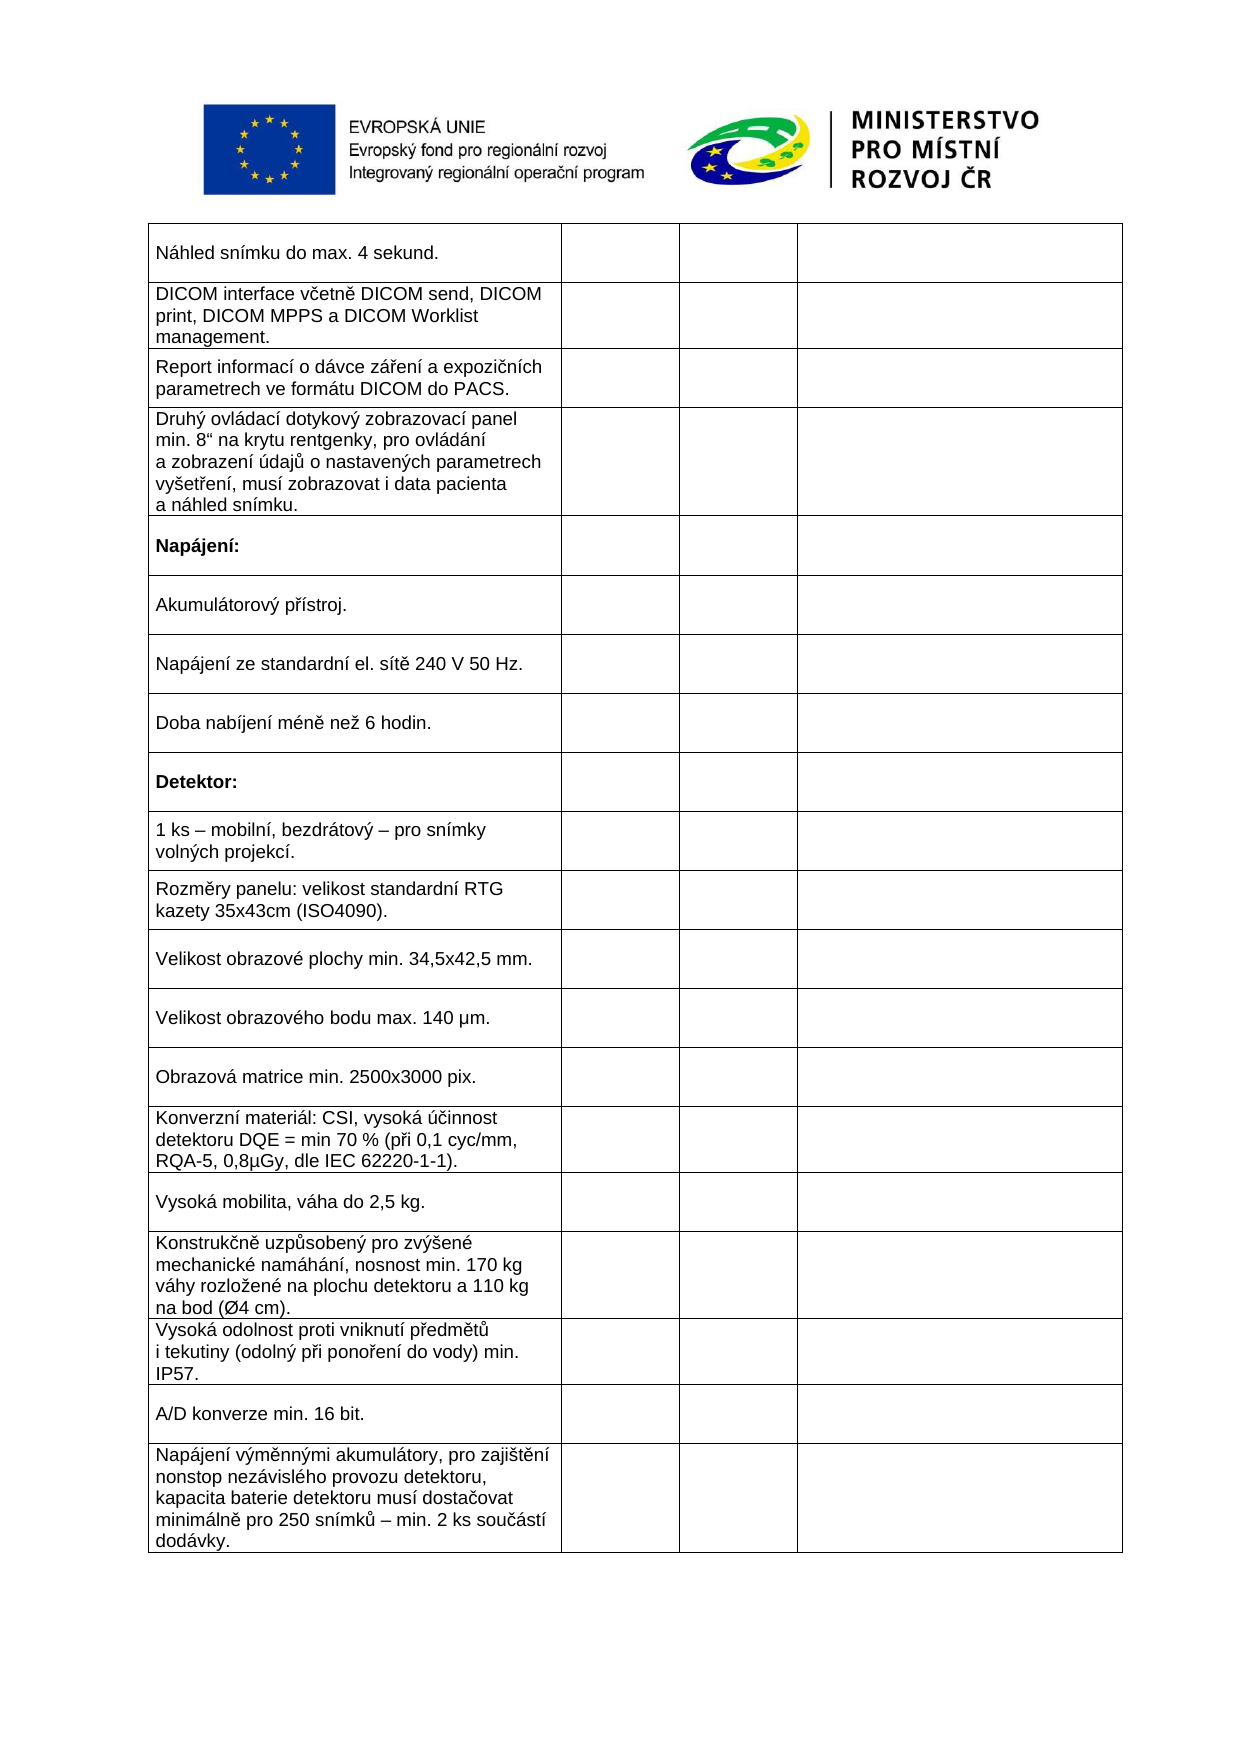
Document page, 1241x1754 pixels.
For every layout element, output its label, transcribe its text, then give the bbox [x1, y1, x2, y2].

table_cell [562, 1048, 679, 1106]
table_cell [798, 1107, 1122, 1172]
table_cell [798, 1048, 1122, 1106]
table_cell [562, 1232, 679, 1318]
table_cell [680, 930, 797, 988]
table_cell Vysoká odolnost proti vniknutí předmětů i tekutiny (odolný při ponoření do vody) min. IP57. [149, 1319, 561, 1384]
table_cell Akumulátorový přístroj. [149, 576, 561, 633]
table_cell Konstrukčně uzpůsobený pro zvýšené mechanické namáhání, nosnost min. 170 kg váhy rozložené na plochu detektoru a 110 kg na bod (Ø4 cm). [149, 1232, 561, 1318]
table_cell [798, 930, 1122, 988]
table_cell [562, 516, 679, 574]
table_cell [798, 812, 1122, 870]
table_cell [798, 871, 1122, 929]
table_cell [680, 408, 797, 515]
table_cell Napájení: [149, 516, 561, 574]
table_cell [798, 1385, 1122, 1443]
table_cell [562, 753, 679, 811]
table_cell [680, 283, 797, 347]
table_cell [562, 930, 679, 988]
table_cell [798, 224, 1122, 282]
table_cell [798, 516, 1122, 574]
table_cell [680, 989, 797, 1047]
table_cell Napájení výměnnými akumulátory, pro zajištění nonstop nezávislého provozu detektoru, kapacita baterie detektoru musí dostačovat minimálně pro 250 snímků – min. 2 ks součástí dodávky. [149, 1444, 561, 1552]
table_cell Report informací o dávce záření a expozičních parametrech ve formátu DICOM do PACS. [149, 349, 561, 407]
table_cell DICOM interface včetně DICOM send, DICOM print, DICOM MPPS a DICOM Worklist management. [149, 283, 561, 347]
table_cell [562, 1444, 679, 1552]
table_cell [680, 224, 797, 282]
table_cell [680, 871, 797, 929]
table_cell [680, 812, 797, 870]
table_cell 1 ks – mobilní, bezdrátový – pro snímky volných projekcí. [149, 812, 561, 870]
table_cell [562, 812, 679, 870]
table_cell [680, 576, 797, 633]
table_cell [680, 1444, 797, 1552]
table_cell [562, 989, 679, 1047]
table_cell Vysoká mobilita, váha do 2,5 kg. [149, 1173, 561, 1231]
table_cell A/D konverze min. 16 bit. [149, 1385, 561, 1443]
table_cell [562, 283, 679, 347]
table_cell [562, 1319, 679, 1384]
table_cell Doba nabíjení méně než 6 hodin. [149, 694, 561, 752]
table_cell Velikost obrazové plochy min. 34,5x42,5 mm. [149, 930, 561, 988]
table_cell [680, 1048, 797, 1106]
table_cell [798, 694, 1122, 752]
table_cell [562, 224, 679, 282]
table_cell [562, 1385, 679, 1443]
table_cell Rozměry panelu: velikost standardní RTG kazety 35x43cm (ISO4090). [149, 871, 561, 929]
table_cell [798, 1319, 1122, 1384]
table_cell [680, 1107, 797, 1172]
table_cell [562, 694, 679, 752]
table_cell [798, 349, 1122, 407]
table_cell [798, 753, 1122, 811]
table_cell [680, 635, 797, 693]
table_cell [680, 516, 797, 574]
table_cell Napájení ze standardní el. sítě 240 V 50 Hz. [149, 635, 561, 693]
table_cell [798, 1173, 1122, 1231]
table_cell [562, 635, 679, 693]
table_cell [680, 1385, 797, 1443]
table_cell Obrazová matrice min. 2500x3000 pix. [149, 1048, 561, 1106]
table_cell [680, 349, 797, 407]
table_cell [798, 408, 1122, 515]
table_cell Druhý ovládací dotykový zobrazovací panel min. 8“ na krytu rentgenky, pro ovládání a zobrazení údajů o nastavených parametrech vyšetření, musí zobrazovat i data pacienta a náhled snímku. [149, 408, 561, 515]
table_cell [798, 989, 1122, 1047]
table_cell [562, 871, 679, 929]
table_cell [680, 694, 797, 752]
table_cell [798, 283, 1122, 347]
table_cell [562, 1107, 679, 1172]
table_cell [680, 1173, 797, 1231]
table_cell Náhled snímku do max. 4 sekund. [149, 224, 561, 282]
table_cell [798, 1444, 1122, 1552]
table_cell [798, 576, 1122, 633]
table_cell [562, 576, 679, 633]
table_cell [562, 349, 679, 407]
table_cell Detektor: [149, 753, 561, 811]
table_cell Velikost obrazového bodu max. 140 μm. [149, 989, 561, 1047]
table_cell [798, 1232, 1122, 1318]
table_cell [798, 635, 1122, 693]
table_cell [680, 1232, 797, 1318]
table_cell [680, 753, 797, 811]
table_cell Konverzní materiál: CSI, vysoká účinnost detektoru DQE = min 70 % (při 0,1 cyc/mm, RQA-5, 0,8µGy, dle IEC 62220-1-1). [149, 1107, 561, 1172]
table_cell [680, 1319, 797, 1384]
table_cell [562, 1173, 679, 1231]
table_cell [562, 408, 679, 515]
